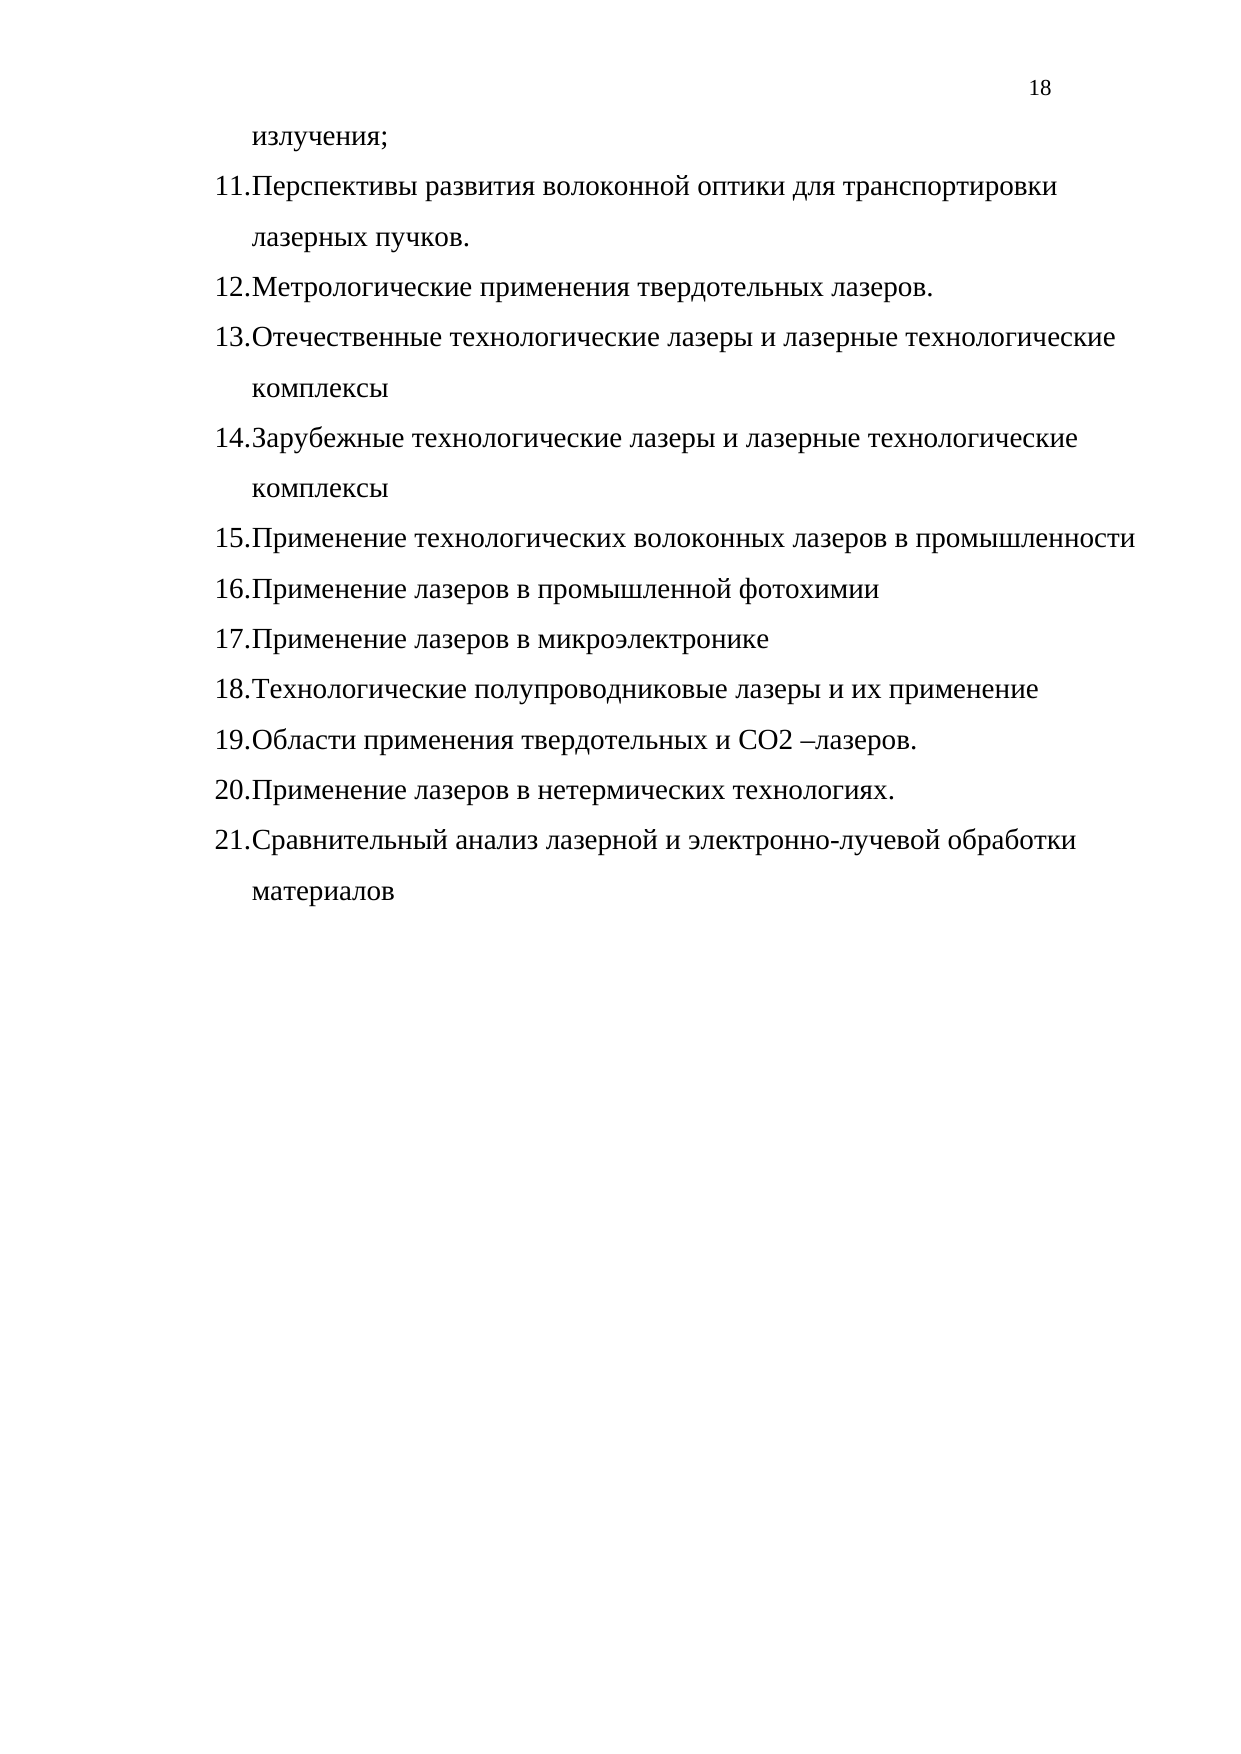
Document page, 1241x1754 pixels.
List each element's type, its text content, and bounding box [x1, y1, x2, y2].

list Метрологические применения твердотельных лазеров. [214, 269, 1166, 303]
list Отечественные технологические лазеры и лазерные технологические комплексы [214, 319, 1166, 403]
list Технологические полупроводниковые лазеры и их применение [214, 672, 1166, 705]
list Зарубежные технологические лазеры и лазерные технологические комплексы [214, 420, 1166, 504]
list Применение лазеров в промышленной фотохимии [214, 571, 1166, 604]
list Применение лазеров в нетермических технологиях. [214, 772, 1166, 806]
list Сравнительный анализ лазерной и электронно-лучевой обработки материалов [214, 822, 1166, 906]
list Области применения твердотельных и CO2 –лазеров. [214, 722, 1166, 755]
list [214, 118, 1166, 152]
list Применение лазеров в микроэлектронике [214, 621, 1166, 655]
list Перспективы развития волоконной оптики для транспортировки лазерных пучков. [214, 168, 1166, 252]
list Применение технологических волоконных лазеров в промышленности [214, 521, 1166, 554]
